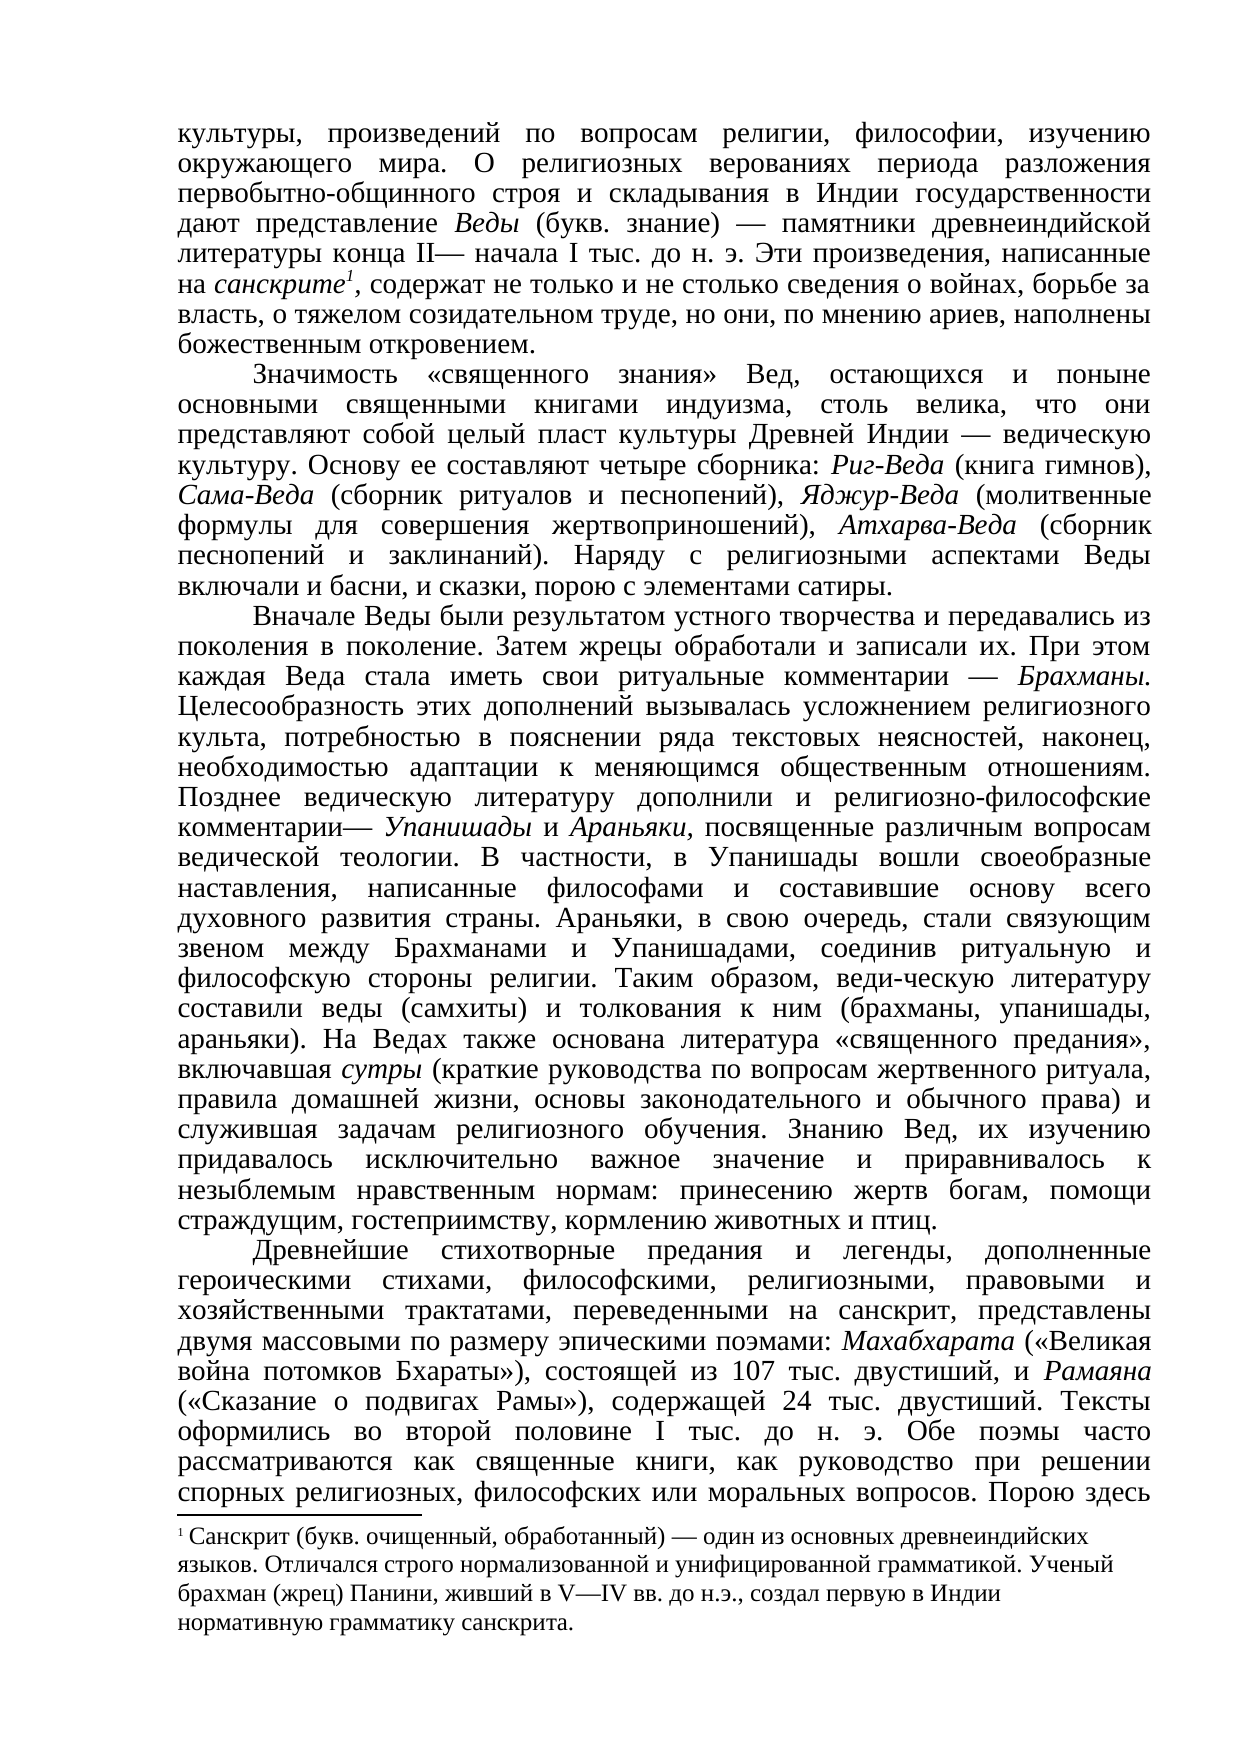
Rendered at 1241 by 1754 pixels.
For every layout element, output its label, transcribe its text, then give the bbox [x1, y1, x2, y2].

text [177, 118, 1152, 360]
text Вначале Веды были результатом устного творчества и передавались из поколения в поколение. Затем жрецы обработали и записали их. При этом каждая Веда стала иметь свои ритуальные комментарии — Брахманы. Целесообразность этих дополнений вызывалась усложнением религиозного культа, потребностью в пояснении ряда текстовых неясностей, наконец, необходимостью адаптации к меняющимся общественным отношениям. Позднее ведическую литературу дополнили и религиозно-философские комментарии— Упанишады и Араньяки, посвященные различным вопросам ведической теологии. В частности, в Упанишады вошли своеобразные наставления, написанные философами и составившие основу всего духовного развития страны. Араньяки, в свою очередь, стали связующим звеном между Брахманами и Упанишадами, соединив ритуальную и философскую стороны религии. Таким образом, веди-ческую литературу составили веды (самхиты) и толкования к ним (брахманы, упанишады, араньяки). На Ведах также основана литература «священного предания», включавшая сутры (краткие руководства по вопросам жертвенного ритуала, правила домашней жизни, основы законодательного и обычного права) и служившая задачам религиозного обучения. Знанию Вед, их изучению придавалось исключительно важное значение и приравнивалось к незыблемым нравственным нормам: принесению жертв богам, помощи страждущим, гостеприимству, кормлению животных и птиц. [177, 601, 1152, 1236]
text Значимость «священного знания» Вед, остающихся и поныне основными священными книгами индуизма, столь велика, что они представляют собой целый пласт культуры Древней Индии — ведическую культуру. Основу ее составляют четыре сборника: Риг-Веда (книга гимнов), Сама-Веда (сборник ритуалов и песнопений), Яджур-Веда (молитвенные формулы для совершения жертвоприношений), Атхарва-Веда (сборник песнопений и заклинаний). Наряду с религиозными аспектами Веды включали и басни, и сказки, порою с элементами сатиры. [177, 360, 1152, 601]
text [177, 1236, 1152, 1507]
